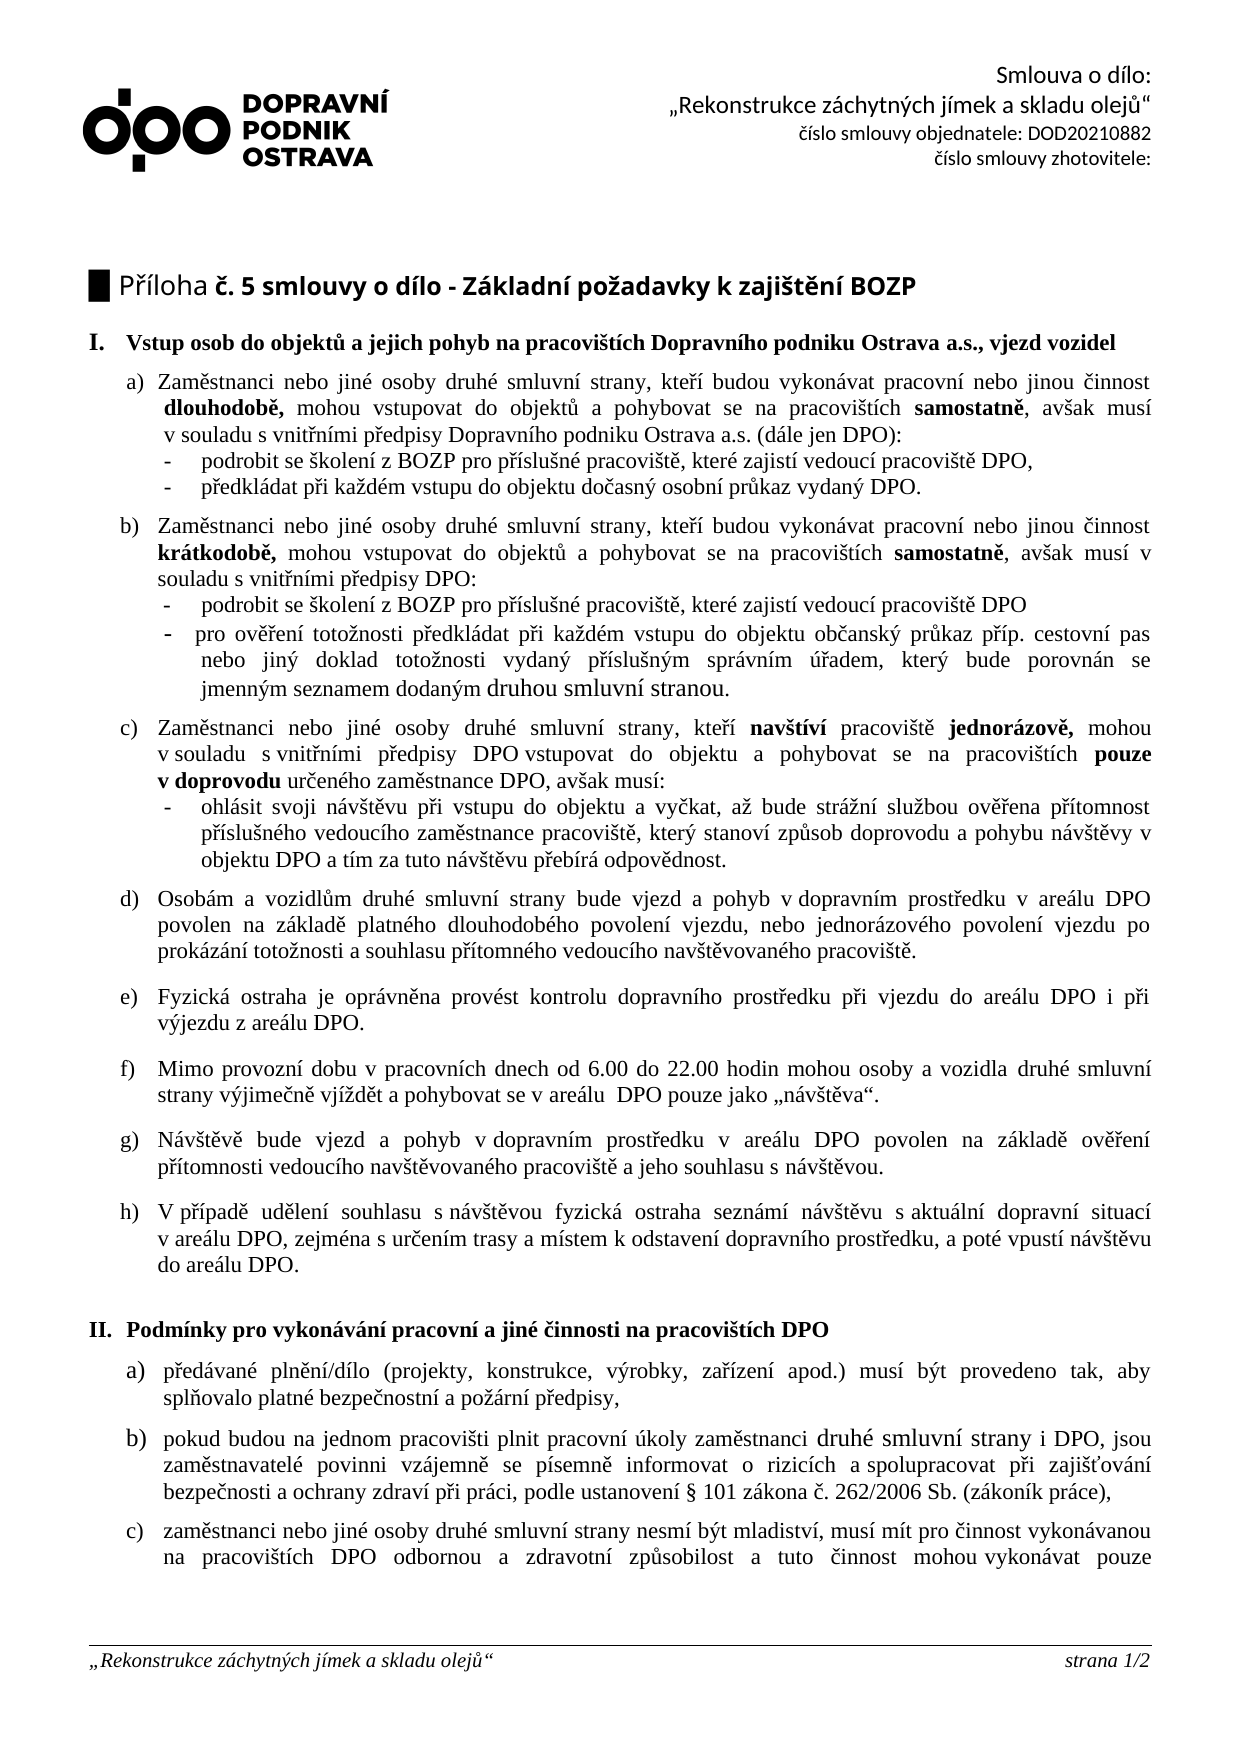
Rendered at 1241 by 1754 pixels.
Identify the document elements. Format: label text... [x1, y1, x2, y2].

list Fyzická ostraha je oprávněna provést kontrolu dopravního prostředku při vjezdu do areálu DPO i při výjezdu z areálu DPO. [120, 983, 1152, 1036]
text II. Podmínky pro vykonávání pracovní a jiné činnosti na pracovištích DPO [89, 1316, 1152, 1343]
list Návštěvě bude vjezd a pohyb v dopravním prostředku v areálu DPO povolen na základě ověření přítomnosti vedoucího navštěvovaného pracoviště a jeho souhlasu s návštěvou. [120, 1127, 1152, 1179]
subtitle Příloha č. 5 smlouvy o dílo - Základní požadavky k zajištění BOZP [89, 268, 1152, 302]
list předávané plnění/dílo (projekty, konstrukce, výrobky, zařízení apod.) musí být provedeno tak, aby splňovalo platné bezpečnostní a požární předpisy, [126, 1355, 1152, 1410]
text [126, 1517, 1152, 1569]
list Osobám a vozidlům druhé smluvní strany bude vjezd a pohyb v dopravním prostředku v areálu DPO povolen na základě platného dlouhodobého povolení vjezdu, nebo jednorázového povolení vjezdu po prokázání totožnosti a souhlasu přítomného vedoucího navštěvovaného pracoviště. [120, 884, 1152, 964]
text - předkládat při každém vstupu do objektu dočasný osobní průkaz vydaný DPO. [164, 473, 1152, 500]
text I. Vstup osob do objektů a jejich pohyb na pracovištích Dopravního podniku Ostrava a.s., vjezd vozidel [89, 327, 1152, 355]
list Zaměstnanci nebo jiné osoby druhé smluvní strany, kteří navštíví pracoviště jednorázově, mohou v souladu s vnitřními předpisy DPO vstupovat do objektu a pohybovat se na pracovištích pouze v doprovodu určeného zaměstnance DPO, avšak musí: [120, 714, 1152, 793]
list Zaměstnanci nebo jiné osoby druhé smluvní strany, kteří budou vykonávat pracovní nebo jinou činnost krátkodobě, mohou vstupovat do objektů a pohybovat se na pracovištích samostatně, avšak musí v souladu s vnitřními předpisy DPO: [120, 512, 1152, 591]
text - podrobit se školení z BOZP pro příslušné pracoviště, které zajistí vedoucí pracoviště DPO, [164, 447, 1152, 473]
picture [82, 88, 390, 172]
list Zaměstnanci nebo jiné osoby druhé smluvní strany, kteří budou vykonávat pracovní nebo jinou činnost dlouhodobě, mohou vstupovat do objektů a pohybovat se na pracovištích samostatně, avšak musí v souladu s vnitřními předpisy Dopravního podniku Ostrava a.s. (dále jen DPO): [126, 368, 1152, 447]
list Mimo provozní dobu v pracovních dnech od 6.00 do 22.00 hodin mohou osoby a vozidla druhé smluvní strany výjimečně vjíždět a pohybovat se v areálu DPO pouze jako „návštěva“. [120, 1055, 1152, 1107]
list pro ověření totožnosti předkládat při každém vstupu do objektu občanský průkaz příp. cestovní pas nebo jiný doklad totožnosti vydaný příslušným správním úřadem, který bude porovnán se jmenným seznamem dodaným druhou smluvní stranou. [164, 618, 1152, 701]
text - ohlásit svoji návštěvu při vstupu do objektu a vyčkat, až bude strážní službou ověřena přítomnost příslušného vedoucího zaměstnance pracoviště, který stanoví způsob doprovodu a pohybu návštěvy v objektu DPO a tím za tuto návštěvu přebírá odpovědnost. [164, 793, 1152, 872]
text - podrobit se školení z BOZP pro příslušné pracoviště, které zajistí vedoucí pracoviště DPO [157, 591, 1152, 618]
list pokud budou na jednom pracovišti plnit pracovní úkoly zaměstnanci druhé smluvní strany i DPO, jsou zaměstnavatelé povinni vzájemně se písemně informovat o rizicích a spolupracovat při zajišťování bezpečnosti a ochrany zdraví při práci, podle ustanovení § 101 zákona č. 262/2006 Sb. (zákoník práce), [126, 1423, 1152, 1504]
list V případě udělení souhlasu s návštěvou fyzická ostraha seznámí návštěvu s aktuální dopravní situací v areálu DPO, zejména s určením trasy a místem k odstavení dopravního prostředku, a poté vpustí návštěvu do areálu DPO. [120, 1198, 1152, 1277]
